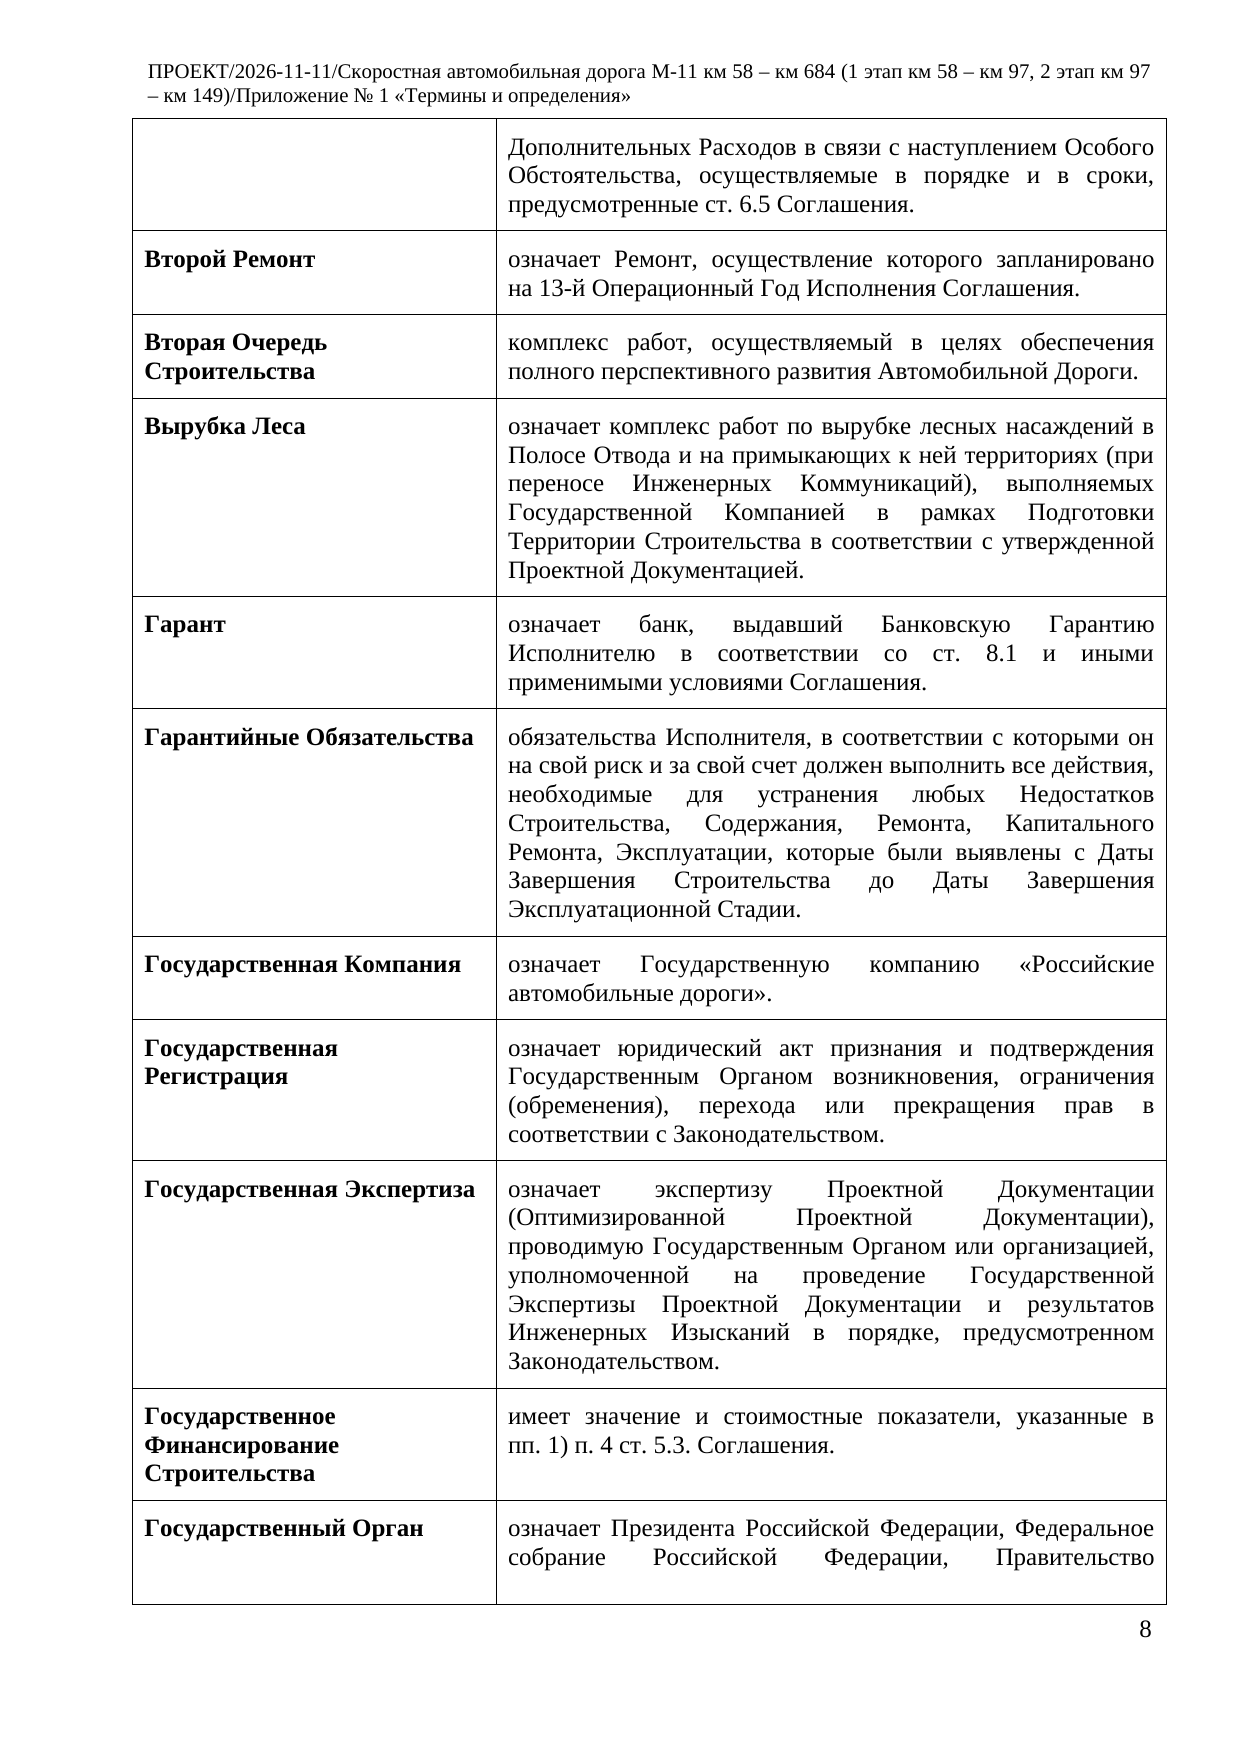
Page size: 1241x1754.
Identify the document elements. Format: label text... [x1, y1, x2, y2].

table_cell обязательства Исполнителя, в соответствии с которыми он на свой риск и за свой счет должен выполнить все действия, необходимые для устранения любых Недостатков Строительства, Содержания, Ремонта, Капитального Ремонта, Эксплуатации, которые были выявлены с Даты Завершения Строительства до Даты Завершения Эксплуатационной Стадии. [497, 709, 1166, 936]
table_cell Гарантийные Обязательства [133, 709, 496, 936]
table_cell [133, 119, 496, 230]
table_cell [133, 1501, 496, 1604]
table_cell Вырубка Леса [133, 399, 496, 596]
table_cell Второй Ремонт [133, 231, 496, 314]
table_cell означает Государственную компанию «Российские автомобильные дороги». [497, 937, 1166, 1019]
table_cell означает экспертизу Проектной Документации (Оптимизированной Проектной Документации), проводимую Государственным Органом или организацией, уполномоченной на проведение Государственной Экспертизы Проектной Документации и результатов Инженерных Изысканий в порядке, предусмотренном Законодательством. [497, 1161, 1166, 1387]
table_cell означает Ремонт, осуществление которого запланировано на 13-й Операционный Год Исполнения Соглашения. [497, 231, 1166, 314]
table_cell Гарант [133, 597, 496, 708]
table_cell Государственная Регистрация [133, 1020, 496, 1160]
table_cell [497, 1501, 1166, 1604]
table_cell Государственное Финансирование Строительства [133, 1389, 496, 1500]
table_cell Государственная Экспертиза [133, 1161, 496, 1387]
table_cell имеет значение и стоимостные показатели, указанные в пп. 1) п. 4 ст. 5.3. Соглашения. [497, 1389, 1166, 1500]
table_cell комплекс работ, осуществляемый в целях обеспечения полного перспективного развития Автомобильной Дороги. [497, 315, 1166, 397]
table_cell Государственная Компания [133, 937, 496, 1019]
table_cell Вторая Очередь Строительства [133, 315, 496, 397]
table_cell означает комплекс работ по вырубке лесных насаждений в Полосе Отвода и на примыкающих к ней территориях (при переносе Инженерных Коммуникаций), выполняемых Государственной Компанией в рамках Подготовки Территории Строительства в соответствии с утвержденной Проектной Документацией. [497, 399, 1166, 596]
table_cell означает юридический акт признания и подтверждения Государственным Органом возникновения, ограничения (обременения), перехода или прекращения прав в соответствии с Законодательством. [497, 1020, 1166, 1160]
table_cell означает банк, выдавший Банковскую Гарантию Исполнителю в соответствии со ст. 8.1 и иными применимыми условиями Соглашения. [497, 597, 1166, 708]
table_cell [497, 119, 1166, 230]
